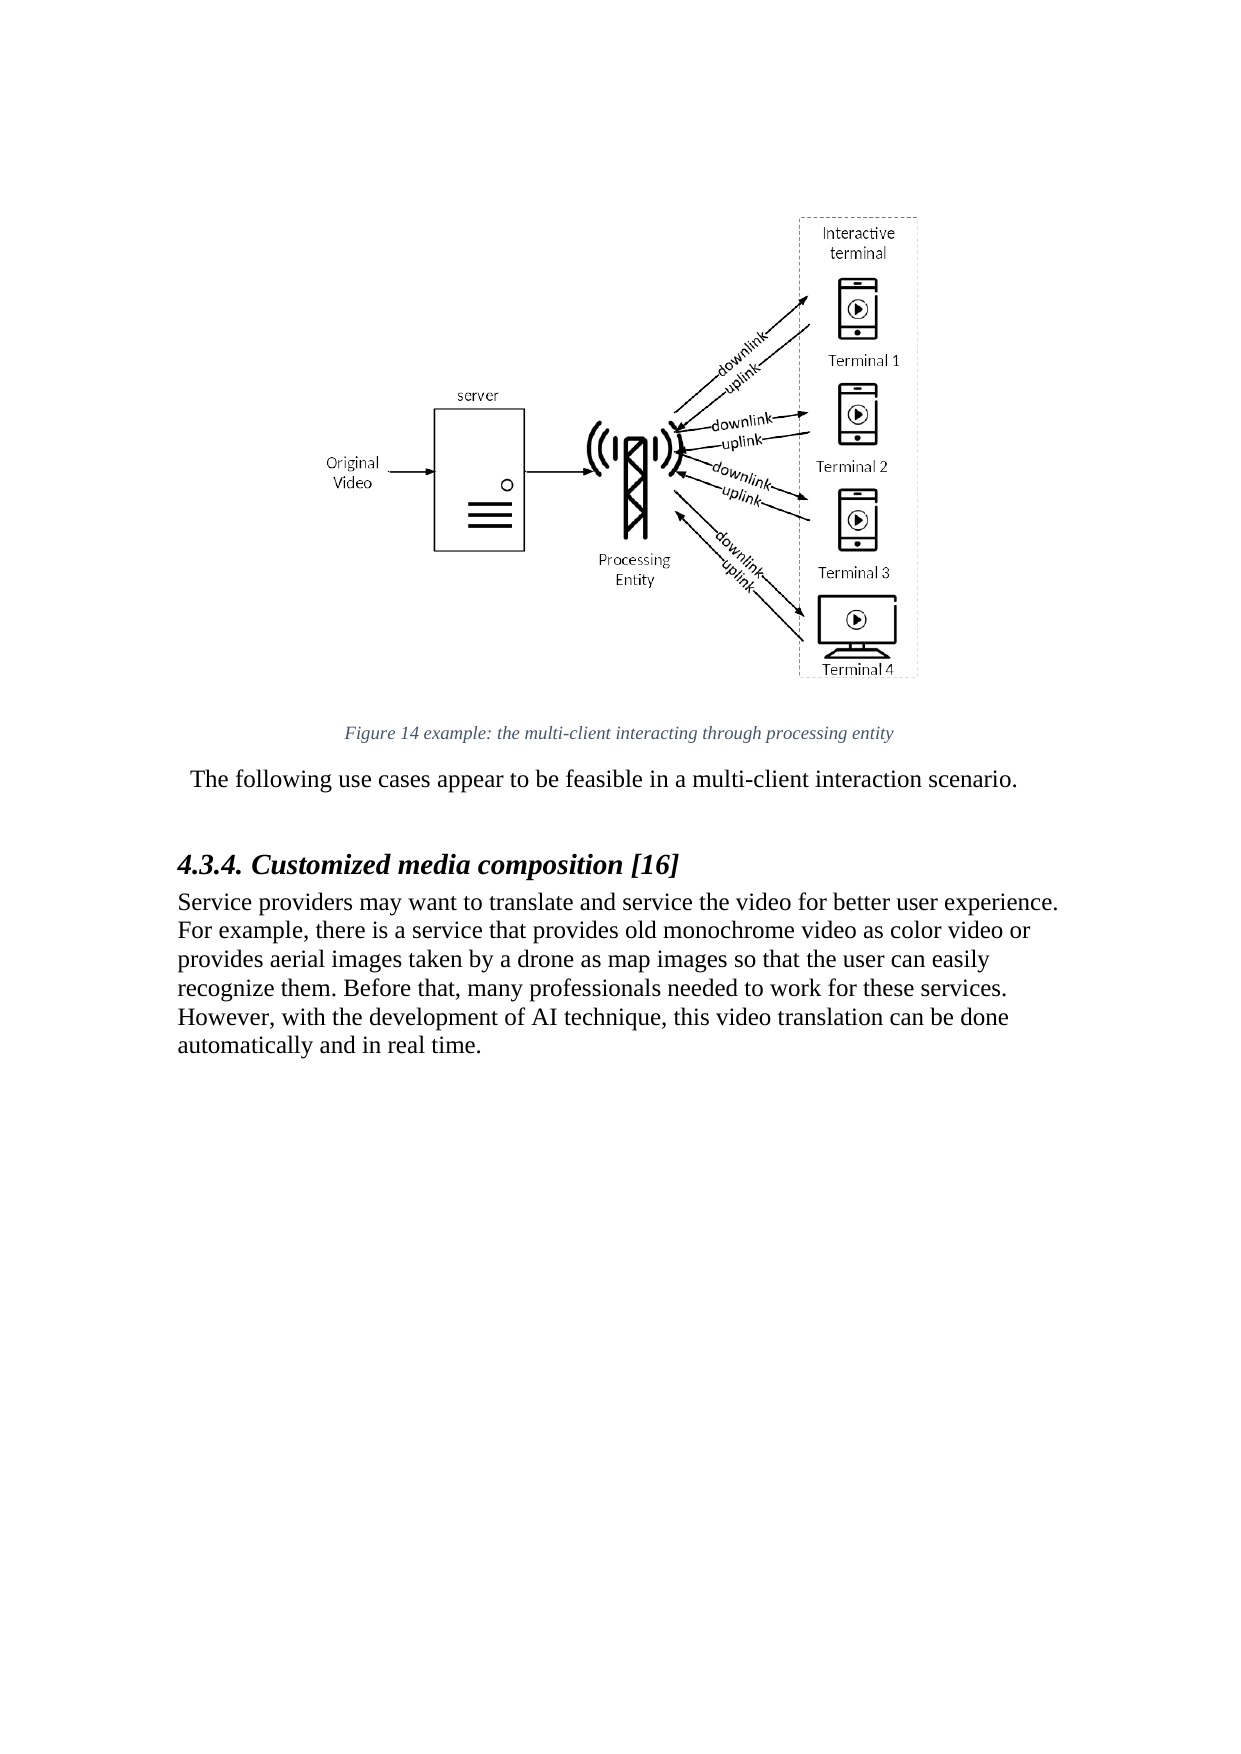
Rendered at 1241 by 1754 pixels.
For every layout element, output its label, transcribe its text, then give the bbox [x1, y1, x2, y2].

text Service providers may want to translate and service the video for better user experience. For example, there is a service that provides old monochrome video as color video or provides aerial images taken by a drone as map images so that the user can easily recognize them. Before that, many professionals needed to work for these services. [177, 887, 1063, 1002]
text However, with the development of AI technique, this video translation can be done automatically and in real time. [177, 1002, 1063, 1059]
text The following use cases appear to be feasible in a multi-client interaction scenario. [177, 764, 1063, 793]
list Customized media composition [16] [177, 847, 1063, 881]
